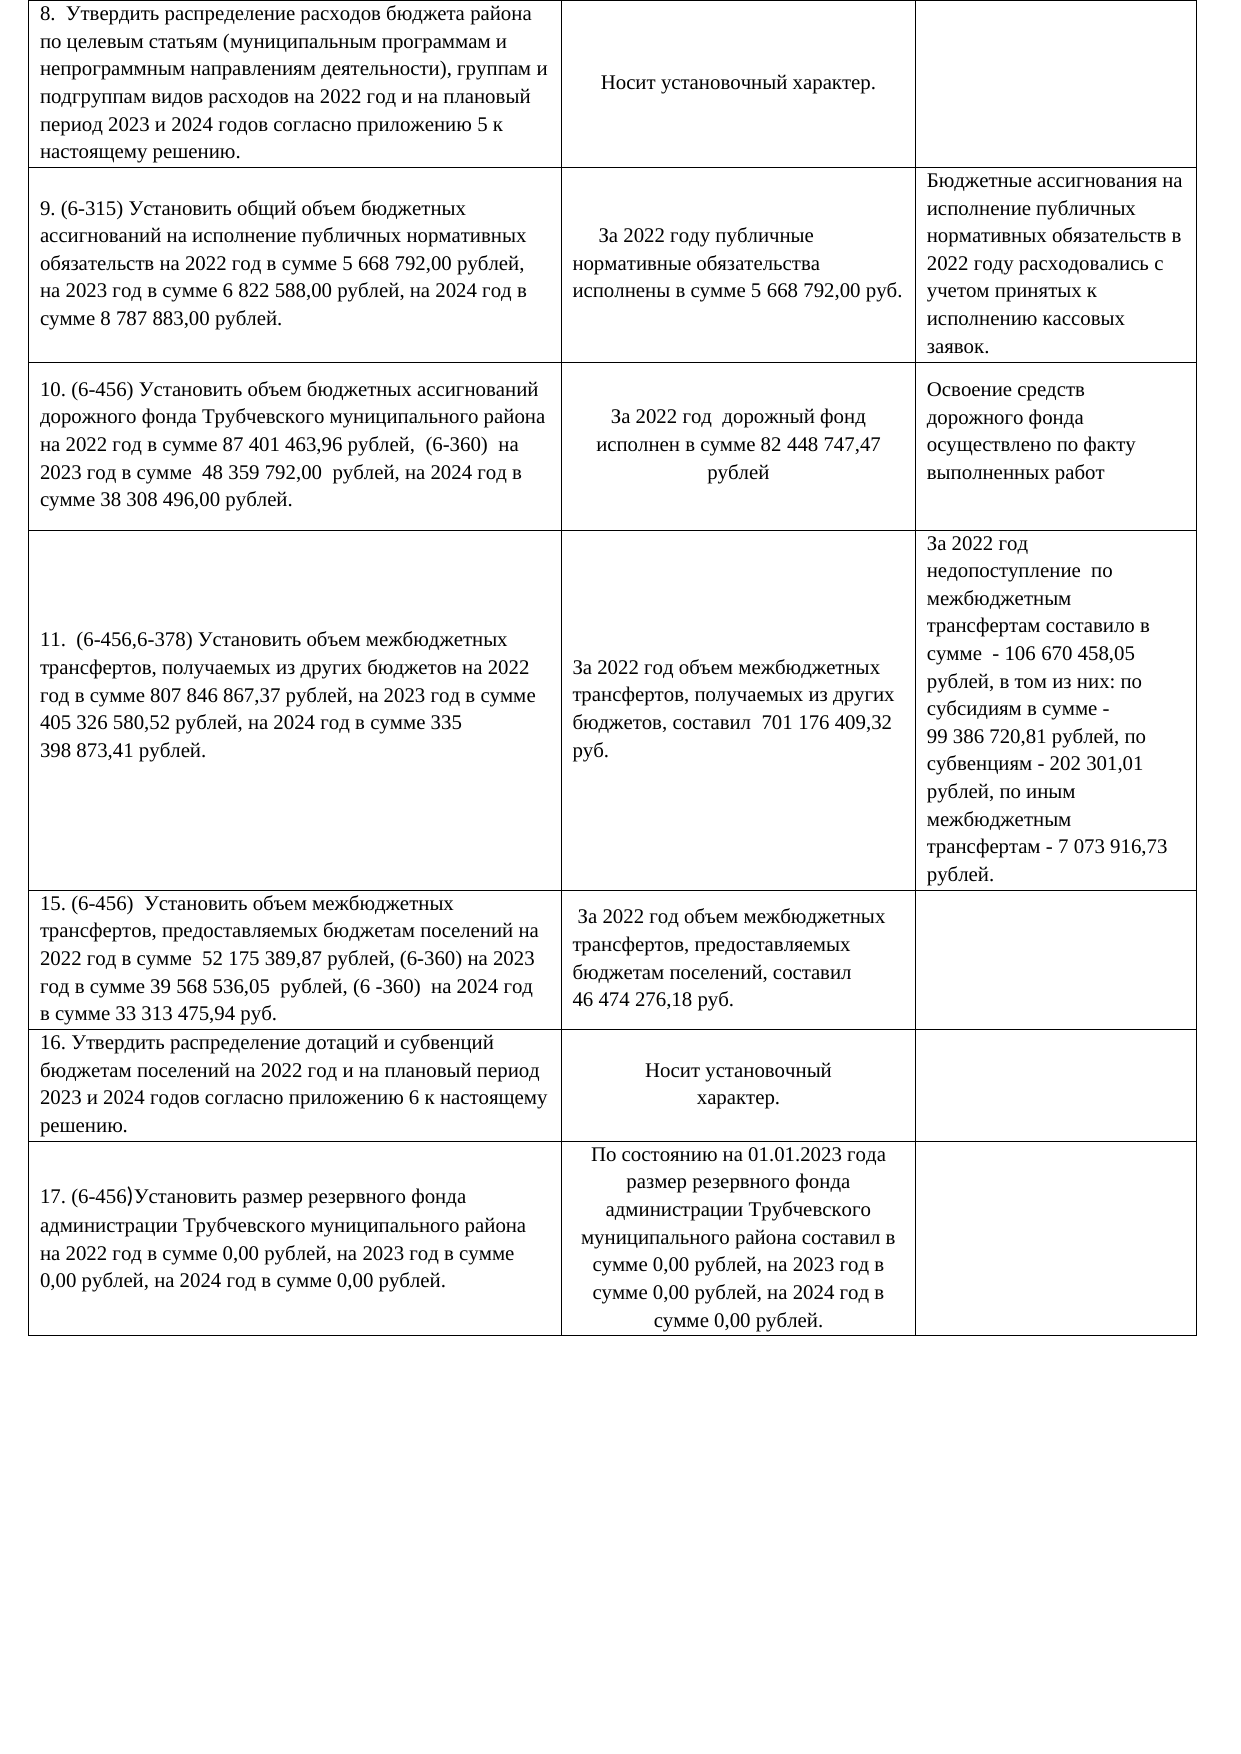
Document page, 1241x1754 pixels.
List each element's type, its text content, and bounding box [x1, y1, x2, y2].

table_cell [916, 1142, 1196, 1335]
table_cell [916, 1, 1196, 167]
table_cell [916, 891, 1196, 1029]
table_cell Бюджетные ассигнования на исполнение публичных нормативных обязательств в 2022 году расходовались с учетом принятых к исполнению кассовых заявок. [916, 168, 1196, 362]
table_cell 16. Утвердить распределение дотаций и субвенций бюджетам поселений на 2022 год и на плановый период 2023 и 2024 годов согласно приложению 6 к настоящему решению. [29, 1030, 561, 1141]
table_cell 10. (6-456) Установить объем бюджетных ассигнований дорожного фонда Трубчевского муниципального района на 2022 год в сумме 87 401 463,96 рублей, (6-360) на 2023 год в сумме 48 359 792,00 рублей, на 2024 год в сумме 38 308 496,00 рублей. [29, 363, 561, 529]
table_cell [562, 1, 915, 167]
table_cell 11. (6-456,6-378) Установить объем межбюджетных трансфертов, получаемых из других бюджетов на 2022 год в сумме 807 846 867,37 рублей, на 2023 год в сумме 405 326 580,52 рублей, на 2024 год в сумме 335 398 873,41 рублей. [29, 531, 561, 890]
table_cell За 2022 год объем межбюджетных трансфертов, получаемых из других бюджетов, составил 701 176 409,32 руб. [562, 531, 915, 890]
table_cell За 2022 году публичные нормативные обязательства исполнены в сумме 5 668 792,00 руб. [562, 168, 915, 362]
table_cell За 2022 год недопоступление по межбюджетным трансфертам составило в сумме - 106 670 458,05 рублей, в том из них: по субсидиям в сумме - 99 386 720,81 рублей, по субвенциям - 202 301,01 рублей, по иным межбюджетным трансфертам - 7 073 916,73 рублей. [916, 531, 1196, 890]
table_cell Освоение средств дорожного фонда осуществлено по факту выполненных работ [916, 363, 1196, 529]
table_cell По состоянию на 01.01.2023 года размер резервного фонда администрации Трубчевского муниципального района составил в сумме 0,00 рублей, на 2023 год в сумме 0,00 рублей, на 2024 год в сумме 0,00 рублей. [562, 1142, 915, 1335]
table_cell За 2022 год дорожный фонд исполнен в сумме 82 448 747,47 рублей [562, 363, 915, 529]
table_cell 17. (6-456)Установить размер резервного фонда администрации Трубчевского муниципального района на 2022 год в сумме 0,00 рублей, на 2023 год в сумме 0,00 рублей, на 2024 год в сумме 0,00 рублей. [29, 1142, 561, 1335]
table_cell За 2022 год объем межбюджетных трансфертов, предоставляемых бюджетам поселений, составил 46 474 276,18 руб. [562, 891, 915, 1029]
table_cell 15. (6-456) Установить объем межбюджетных трансфертов, предоставляемых бюджетам поселений на 2022 год в сумме 52 175 389,87 рублей, (6-360) на 2023 год в сумме 39 568 536,05 рублей, (6 -360) на 2024 год в сумме 33 313 475,94 руб. [29, 891, 561, 1029]
table_cell 9. (6-315) Установить общий объем бюджетных ассигнований на исполнение публичных нормативных обязательств на 2022 год в сумме 5 668 792,00 рублей, на 2023 год в сумме 6 822 588,00 рублей, на 2024 год в сумме 8 787 883,00 рублей. [29, 168, 561, 362]
table_cell Носит установочный характер. [562, 1030, 915, 1141]
table_cell 8. Утвердить распределение расходов бюджета района по целевым статьям (муниципальным программам и непрограммным направлениям деятельности), группам и подгруппам видов расходов на 2022 год и на плановый период 2023 и 2024 годов согласно приложению 5 к настоящему решению. [29, 1, 561, 167]
table_cell [916, 1030, 1196, 1141]
